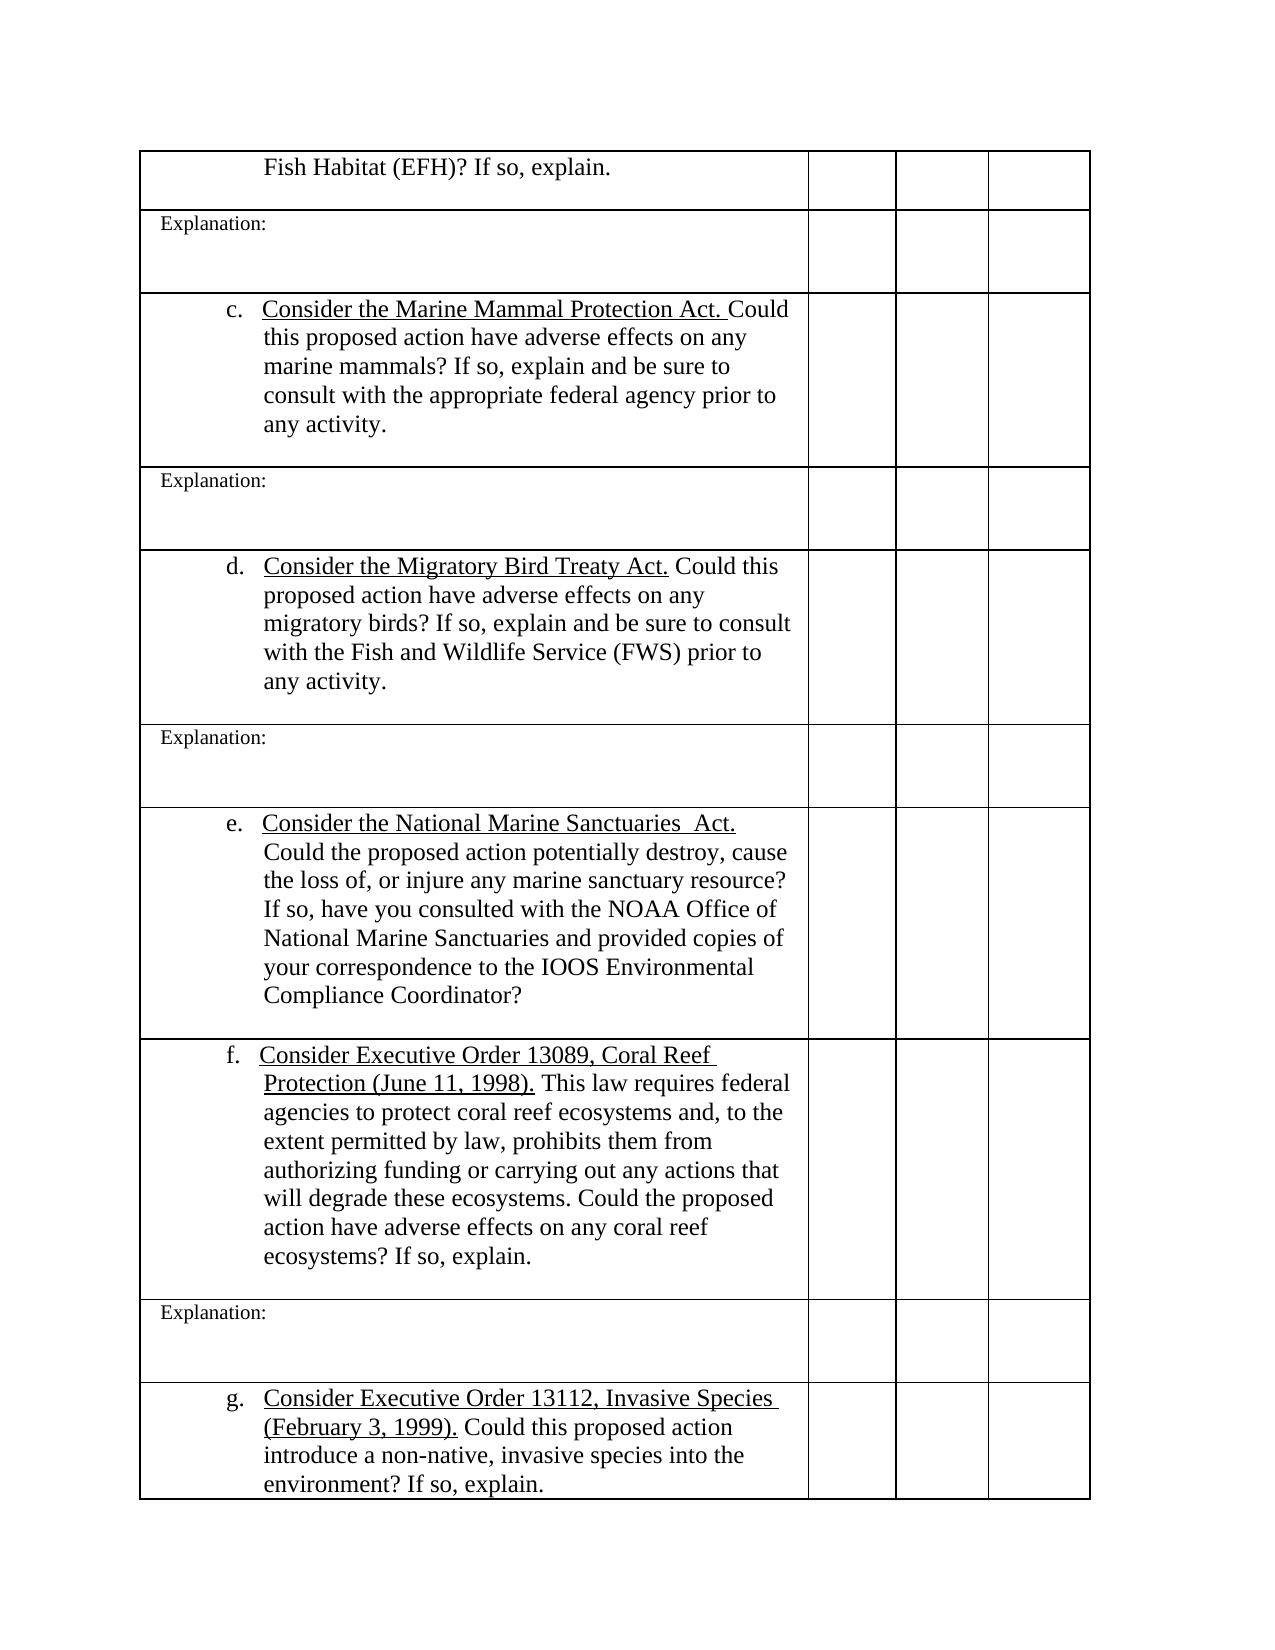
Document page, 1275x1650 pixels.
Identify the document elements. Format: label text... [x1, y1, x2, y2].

table_cell [989, 468, 1089, 549]
table_cell Explanation: [141, 468, 808, 549]
table_cell [897, 1383, 988, 1498]
table_cell [897, 294, 988, 466]
table_cell [897, 468, 988, 549]
table_cell Explanation: [141, 725, 808, 807]
table_cell [989, 1300, 1089, 1382]
table_cell Explanation: [141, 1300, 808, 1382]
table_cell [809, 808, 895, 1038]
table_cell Explanation: [141, 211, 808, 292]
table_cell [809, 1383, 895, 1498]
table_cell [989, 211, 1089, 292]
table_cell [989, 551, 1089, 723]
table_cell [897, 1040, 988, 1298]
table_cell f. Consider Executive Order 13089, Coral Reef Protection (June 11, 1998). This law requires federal agencies to protect coral reef ecosystems and, to the extent permitted by law, prohibits them from authorizing funding or carrying out any actions that will degrade these ecosystems. Could the proposed action have adverse effects on any coral reef ecosystems? If so, explain. [141, 1040, 808, 1298]
table_cell [989, 725, 1089, 807]
table_cell [897, 1300, 988, 1382]
table_cell e. Consider the National Marine Sanctuaries Act. Could the proposed action potentially destroy, cause the loss of, or injure any marine sanctuary resource? If so, have you consulted with the NOAA Office of National Marine Sanctuaries and provided copies of your correspondence to the IOOS Environmental Compliance Coordinator? [141, 808, 808, 1038]
table_cell [809, 152, 895, 209]
table_cell [809, 1300, 895, 1382]
table_cell [809, 725, 895, 807]
table_cell [809, 551, 895, 723]
table_cell c. Consider the Marine Mammal Protection Act. Could this proposed action have adverse effects on any marine mammals? If so, explain and be sure to consult with the appropriate federal agency prior to any activity. [141, 294, 808, 466]
table_cell [809, 294, 895, 466]
table_cell [897, 152, 988, 209]
table_cell [809, 1040, 895, 1298]
table_cell d. Consider the Migratory Bird Treaty Act. Could this proposed action have adverse effects on any migratory birds? If so, explain and be sure to consult with the Fish and Wildlife Service (FWS) prior to any activity. [141, 551, 808, 723]
table_cell [989, 808, 1089, 1038]
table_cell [141, 152, 808, 209]
table_cell [897, 211, 988, 292]
table_cell [897, 808, 988, 1038]
table_cell [809, 468, 895, 549]
table_cell [989, 1383, 1089, 1498]
table_cell [897, 725, 988, 807]
table_cell [989, 152, 1089, 209]
table_cell [897, 551, 988, 723]
table_cell [989, 294, 1089, 466]
table_cell [809, 211, 895, 292]
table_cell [141, 1383, 808, 1498]
table_cell [989, 1040, 1089, 1298]
